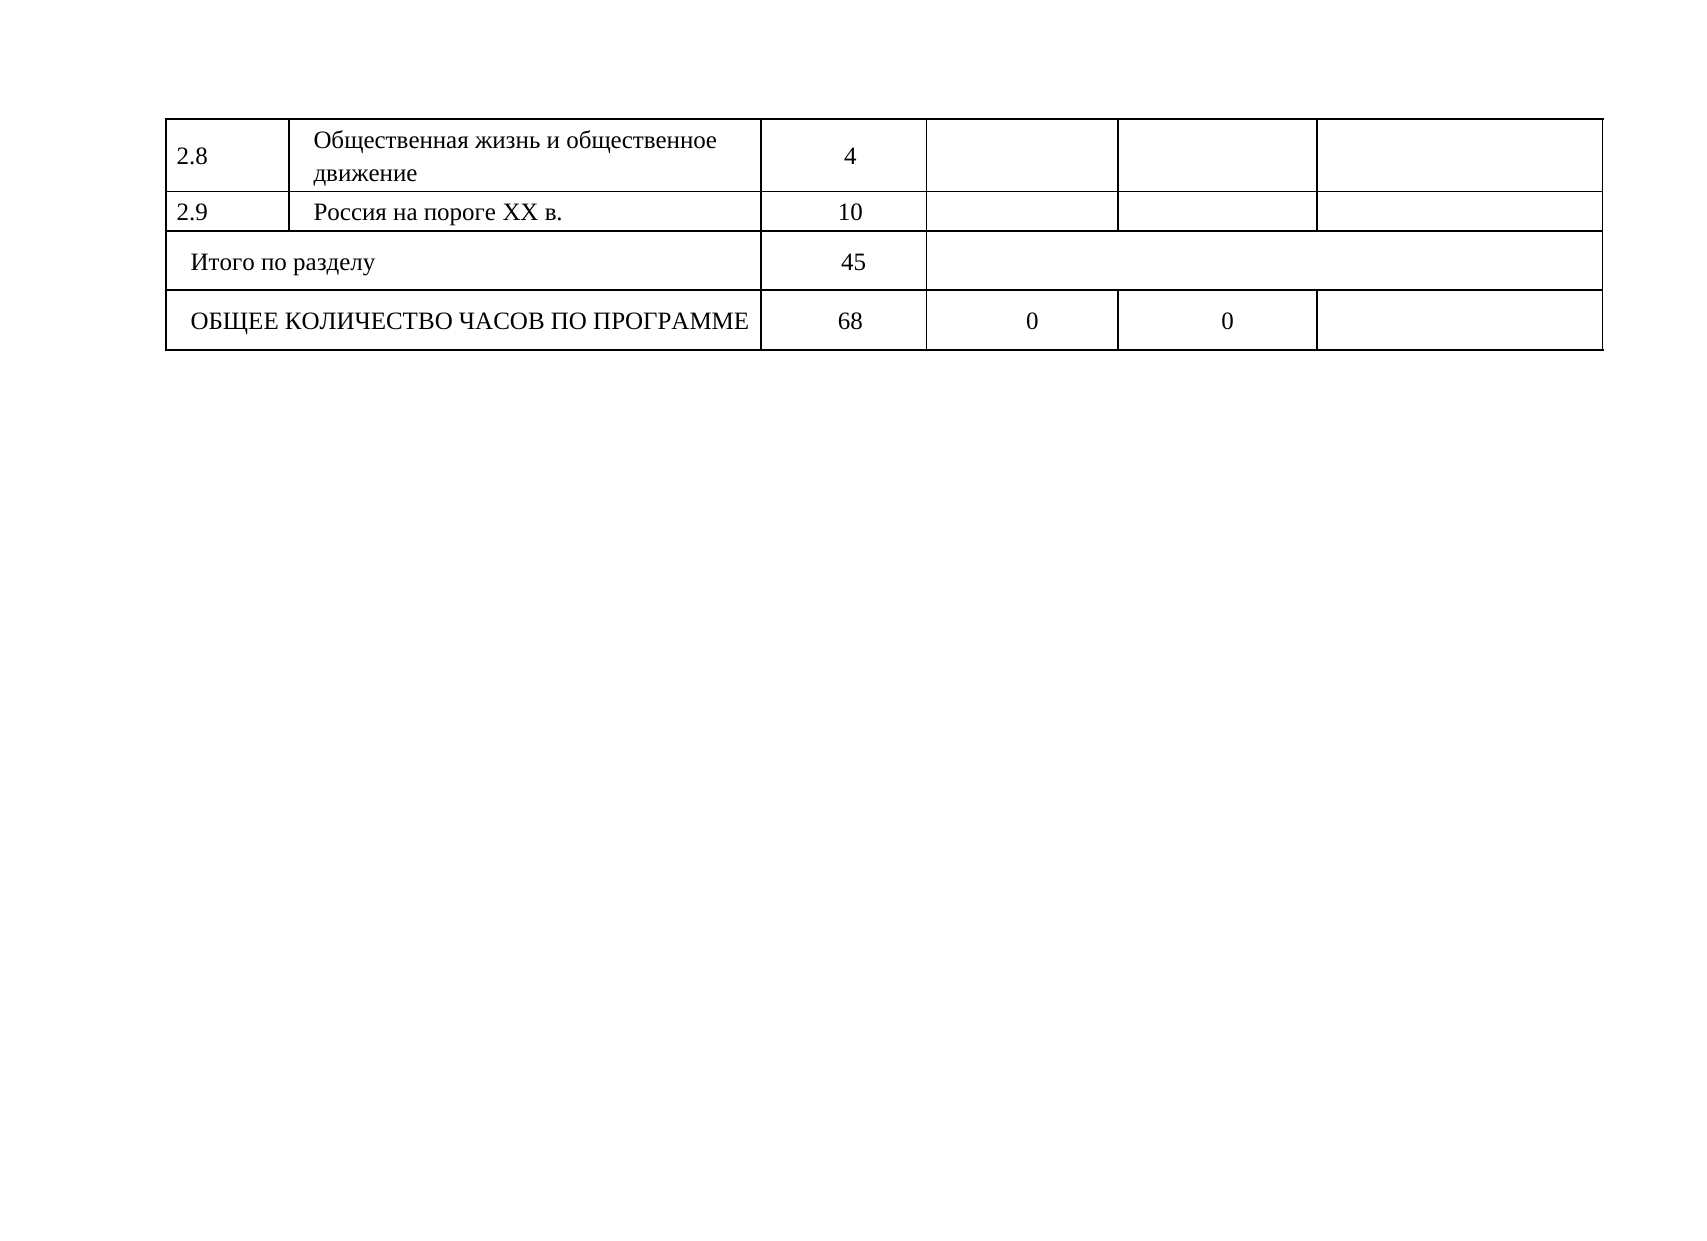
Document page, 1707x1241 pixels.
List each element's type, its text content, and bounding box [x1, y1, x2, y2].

table_cell [1318, 291, 1602, 349]
table_cell 0 [1119, 291, 1316, 349]
table_cell 45 [762, 232, 926, 289]
table_cell [927, 120, 1117, 191]
table_cell 68 [762, 291, 926, 349]
table_cell ОБЩЕЕ КОЛИЧЕСТВО ЧАСОВ ПО ПРОГРАММЕ [167, 291, 760, 349]
table_cell [1318, 120, 1602, 191]
table_cell [1318, 192, 1602, 230]
table_cell 2.8 [167, 120, 288, 191]
table_cell Итого по разделу [167, 232, 760, 289]
table_cell [1119, 120, 1316, 191]
table_cell [927, 232, 1602, 289]
table_cell [1119, 192, 1316, 230]
table_cell Россия на пороге XX в. [290, 192, 760, 230]
table_cell 4 [762, 120, 926, 191]
table_cell [927, 192, 1117, 230]
table_cell 0 [927, 291, 1117, 349]
table_cell 10 [762, 192, 926, 230]
table_cell 2.9 [167, 192, 288, 230]
table_cell Общественная жизнь и общественное движение [290, 120, 760, 191]
